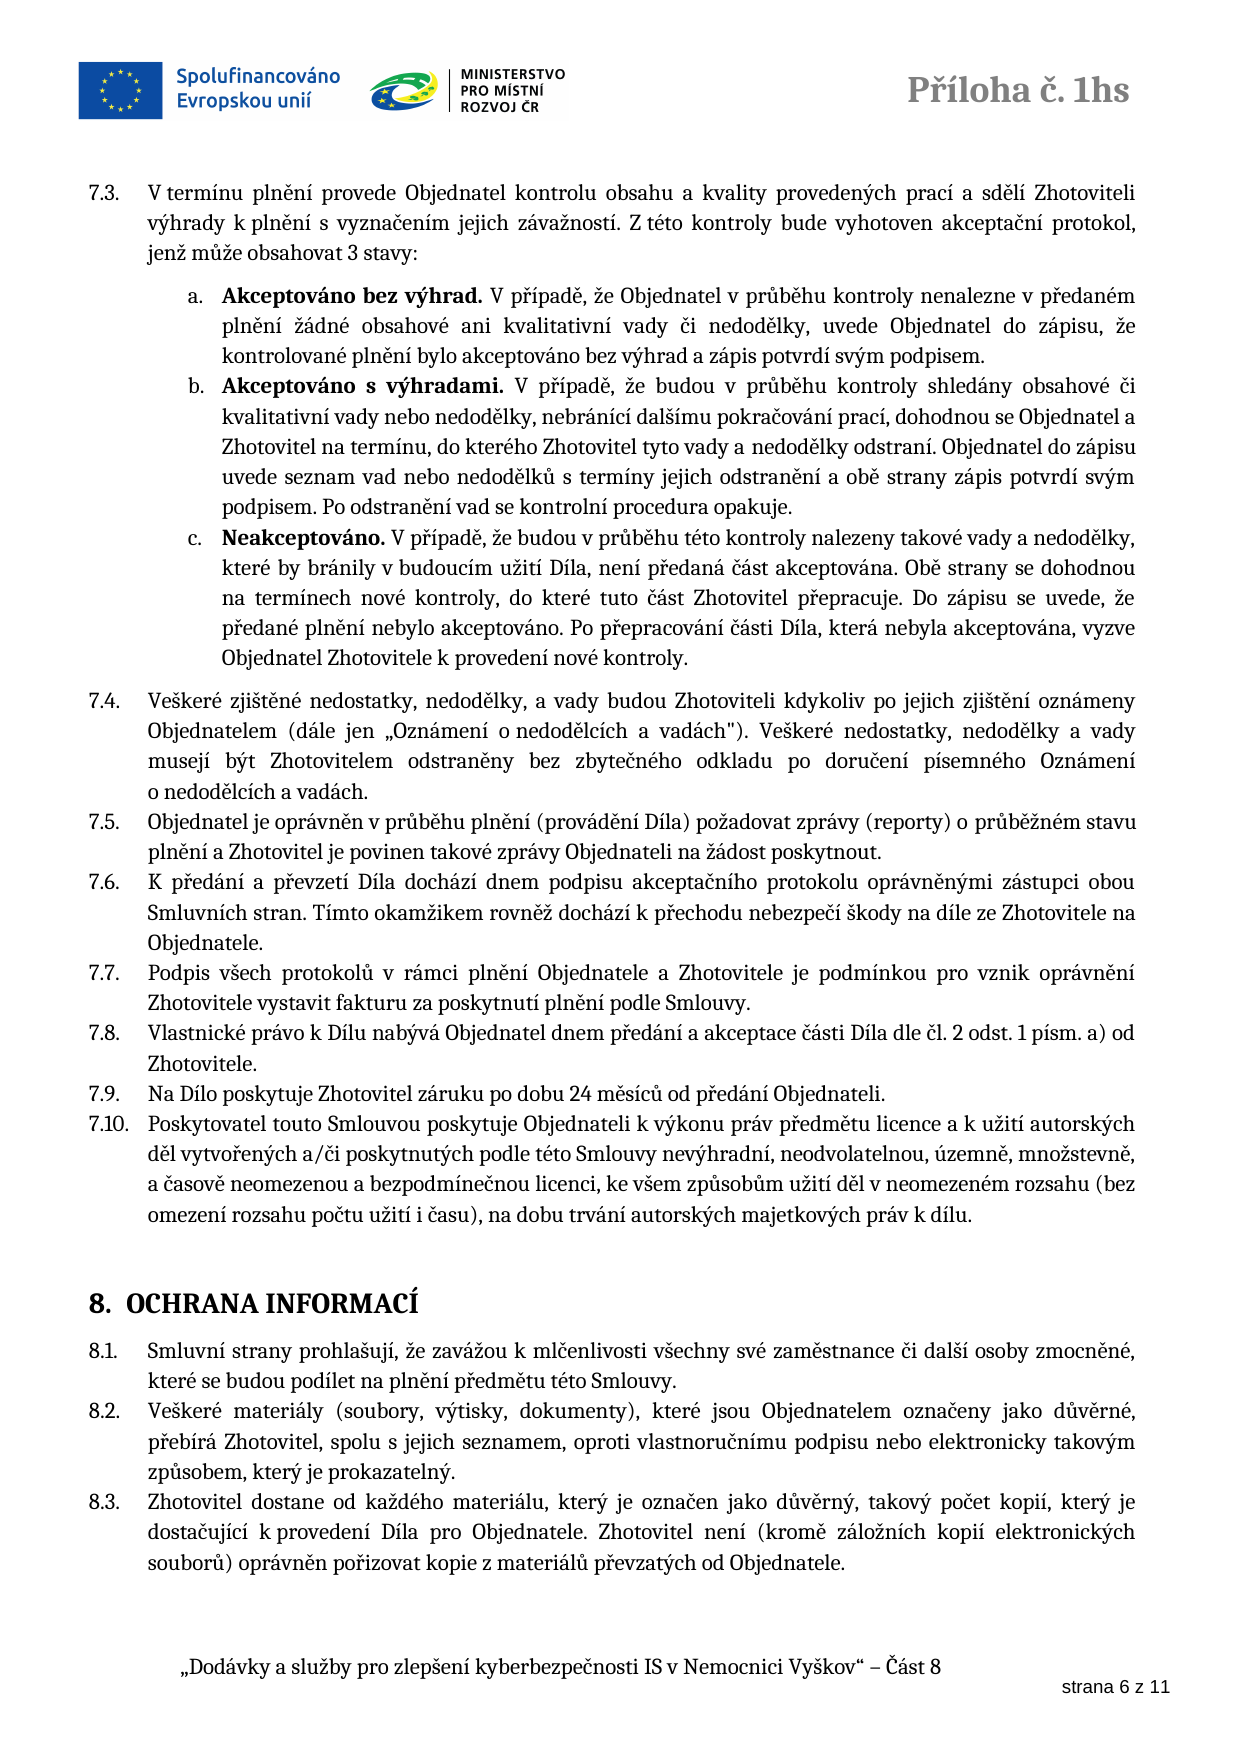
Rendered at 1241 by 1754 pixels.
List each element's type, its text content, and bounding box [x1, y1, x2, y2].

list Na Dílo poskytuje Zhotovitel záruku po dobu 24 měsíců od předání Objednateli. [89, 1081, 1137, 1107]
list Vlastnické právo k Dílu nabývá Objednatel dnem předání a akceptace části Díla dle čl. 2 odst. 1 písm. a) od Zhotovitele. [89, 1020, 1137, 1077]
list Zhotovitel dostane od každého materiálu, který je označen jako důvěrný, takový počet kopií, který je dostačující k provedení Díla pro Objednatele. Zhotovitel není (kromě záložních kopií elektronických souborů) oprávněn pořizovat kopie z materiálů převzatých od Objednatele. [89, 1489, 1137, 1576]
list Poskytovatel touto Smlouvou poskytuje Objednateli k výkonu práv předmětu licence a k užití autorských děl vytvořených a/či poskytnutých podle této Smlouvy nevýhradní, neodvolatelnou, územně, množstevně, a časově neomezenou a bezpodmínečnou licenci, ke všem způsobům užití děl v neomezeném rozsahu (bez omezení rozsahu počtu užití i času), na dobu trvání autorských majetkových práv k dílu. [89, 1111, 1137, 1228]
text c. Neakceptováno. V případě, že budou v průběhu této kontroly nalezeny takové vady a nedodělky, které by bránily v budoucím užití Díla, není předaná část akceptována. Obě strany se dohodnou na termínech nové kontroly, do které tuto část Zhotovitel přepracuje. Do zápisu se uvede, že předané plnění nebylo akceptováno. Po přepracování části Díla, která nebyla akceptována, vyzve Objednatel Zhotovitele k provedení nové kontroly. [188, 524, 1137, 672]
list K předání a převzetí Díla dochází dnem podpisu akceptačního protokolu oprávněnými zástupci obou Smluvních stran. Tímto okamžikem rovněž dochází k přechodu nebezpečí škody na díle ze Zhotovitele na Objednatele. [89, 869, 1137, 956]
text a. Akceptováno bez výhrad. V případě, že Objednatel v průběhu kontroly nenalezne v předaném plnění žádné obsahové ani kvalitativní vady či nedodělky, uvede Objednatel do zápisu, že kontrolované plnění bylo akceptováno bez výhrad a zápis potvrdí svým podpisem. [188, 283, 1137, 369]
list Veškeré zjištěné nedostatky, nedodělky, a vady budou Zhotoviteli kdykoliv po jejich zjištění oznámeny Objednatelem (dále jen „Oznámení o nedodělcích a vadách"). Veškeré nedostatky, nedodělky a vady musejí být Zhotovitelem odstraněny bez zbytečného odkladu po doručení písemného Oznámení o nedodělcích a vadách. [89, 688, 1137, 805]
list Smluvní strany prohlašují, že zavážou k mlčenlivosti všechny své zaměstnance či další osoby zmocněné, které se budou podílet na plnění předmětu této Smlouvy. [89, 1338, 1137, 1394]
subtitle OCHRANA INFORMACÍ [89, 1287, 1137, 1320]
list Objednatel je oprávněn v průběhu plnění (provádění Díla) požadovat zprávy (reporty) o průběžném stavu plnění a Zhotovitel je povinen takové zprávy Objednateli na žádost poskytnout. [89, 809, 1137, 865]
list Veškeré materiály (soubory, výtisky, dokumenty), které jsou Objednatelem označeny jako důvěrné, přebírá Zhotovitel, spolu s jejich seznamem, oproti vlastnoručnímu podpisu nebo elektronicky takovým způsobem, který je prokazatelný. [89, 1398, 1137, 1485]
picture [77, 60, 569, 121]
list V termínu plnění provede Objednatel kontrolu obsahu a kvality provedených prací a sdělí Zhotoviteli výhrady k plnění s vyznačením jejich závažností. Z této kontroly bude vyhotoven akceptační protokol, jenž může obsahovat 3 stavy: [89, 179, 1137, 266]
list Podpis všech protokolů v rámci plnění Objednatele a Zhotovitele je podmínkou pro vznik oprávnění Zhotovitele vystavit fakturu za poskytnutí plnění podle Smlouvy. [89, 960, 1137, 1016]
text b. Akceptováno s výhradami. V případě, že budou v průběhu kontroly shledány obsahové či kvalitativní vady nebo nedodělky, nebránící dalšímu pokračování prací, dohodnou se Objednatel a Zhotovitel na termínu, do kterého Zhotovitel tyto vady a nedodělky odstraní. Objednatel do zápisu uvede seznam vad nebo nedodělků s termíny jejich odstranění a obě strany zápis potvrdí svým podpisem. Po odstranění vad se kontrolní procedura opakuje. [188, 373, 1137, 521]
